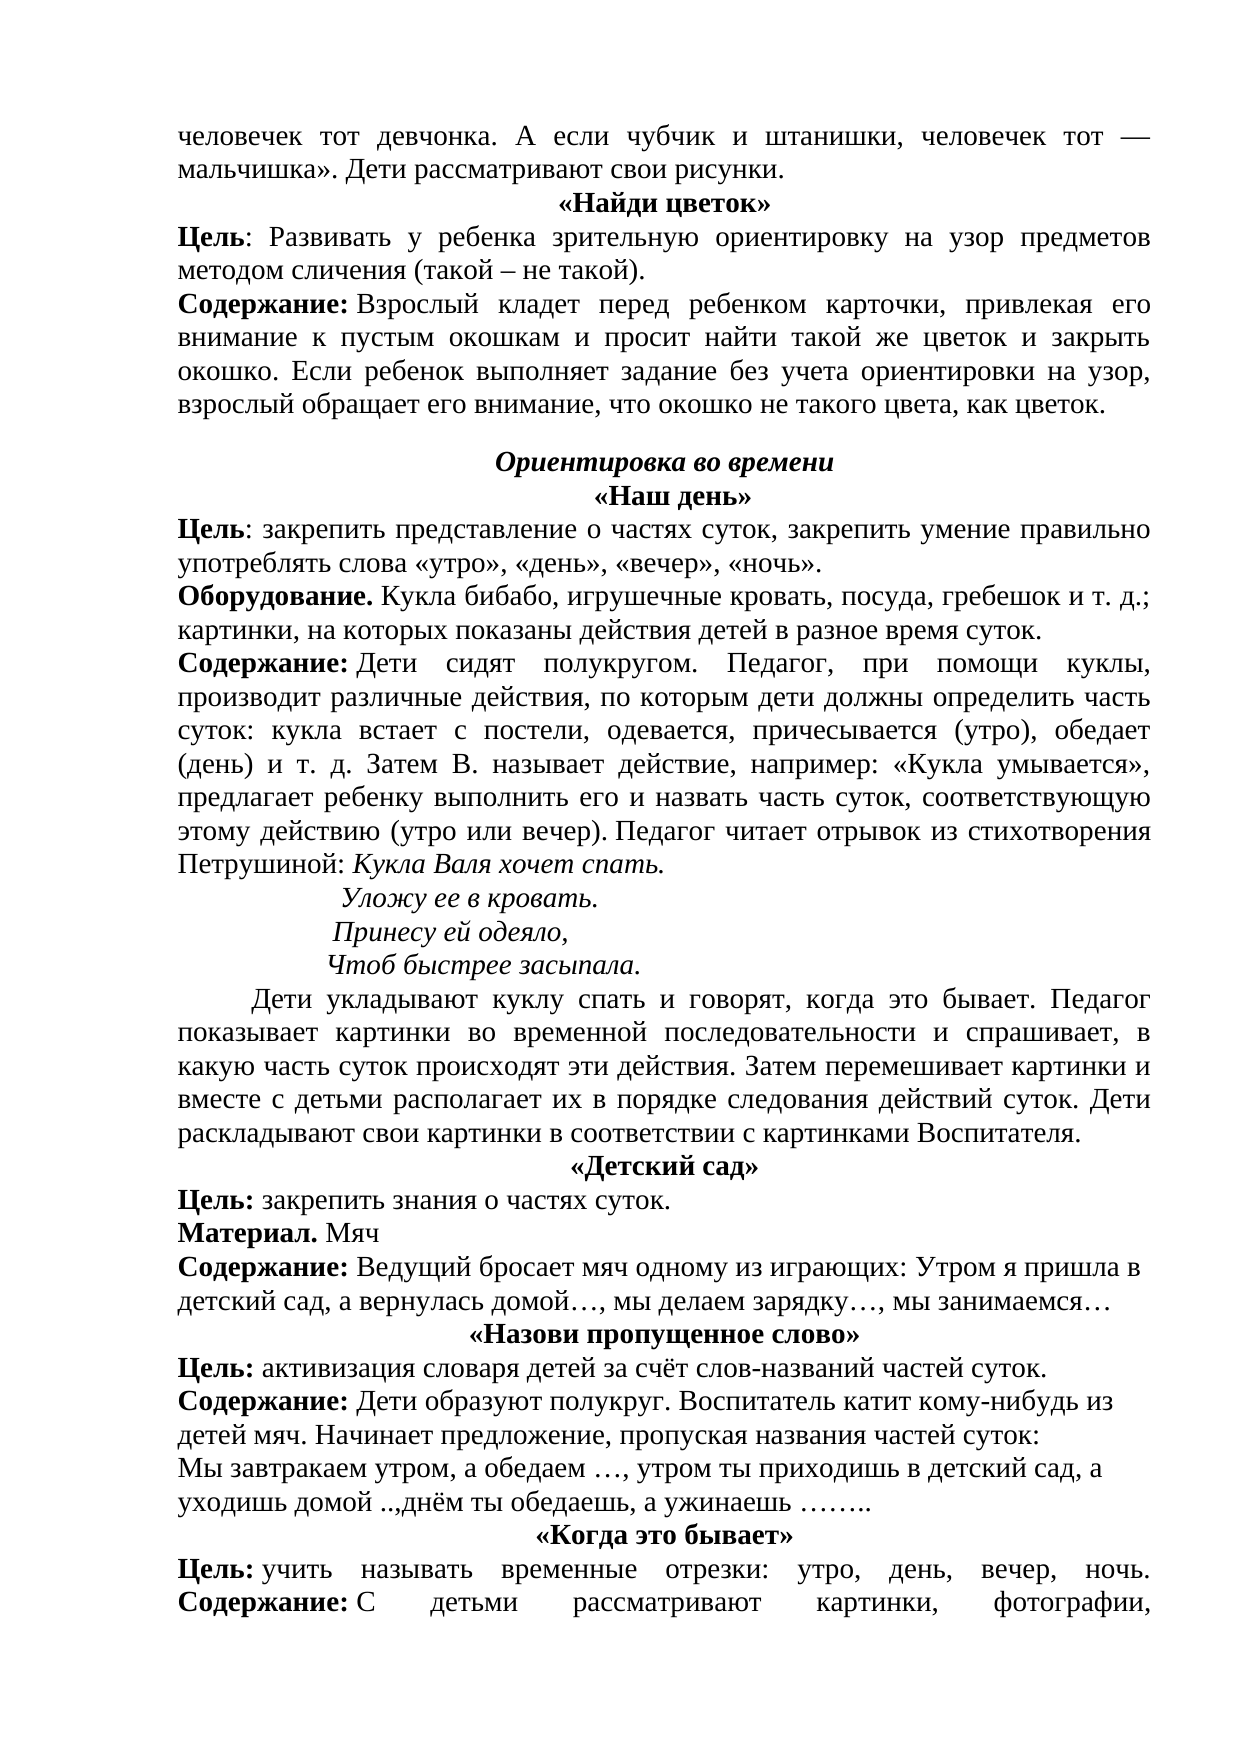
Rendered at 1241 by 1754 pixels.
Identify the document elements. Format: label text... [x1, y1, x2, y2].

text Цель: Развивать у ребенка зрительную ориентировку на узор предметов методом сличения (такой – не такой). [177, 219, 1152, 286]
text «Найди цветок» [177, 185, 1152, 219]
text «Назови пропущенное слово» [177, 1316, 1152, 1350]
text Ориентировка во времени [177, 444, 1152, 478]
text «Наш день» [177, 478, 1152, 511]
text Содержание: Дети сидят полукругом. Педагог, при помощи куклы, производит различные действия, по которым дети должны определить часть суток: кукла встает с постели, одевается, причесывается (утро), обедает (день) и т. д. Затем В. называет действие, например: «Кукла умывается», предлагает ребенку выполнить его и назвать часть суток, соответствующую этому действию (утро или вечер). Педагог читает отрывок из стихотворения Петрушиной: Кукла Валя хочет спать. [177, 645, 1152, 880]
text Материал. Мяч [177, 1216, 1152, 1249]
text Цель: закрепить знания о частях суток. [177, 1182, 1152, 1216]
text «Детский сад» [177, 1148, 1152, 1182]
text Принесу ей одеяло, [177, 914, 1152, 947]
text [177, 1551, 1152, 1618]
text Уложу ее в кровать. [177, 880, 1152, 914]
text «Когда это бывает» [177, 1517, 1152, 1551]
text Оборудование. Кукла бибабо, игрушечные кровать, посуда, гребешок и т. д.; картинки, на которых показаны действия детей в разное время суток. [177, 578, 1152, 645]
text Чтоб быстрее засыпала. [177, 947, 1152, 981]
text Цель: закрепить представление о частях суток, закрепить умение правильно употреблять слова «утро», «день», «вечер», «ночь». [177, 511, 1152, 578]
text Содержание: Ведущий бросает мяч одному из играющих: Утром я пришла в детский сад, а вернулась домой…, мы делаем зарядку…, мы занимаемся… [177, 1249, 1152, 1316]
text Мы завтракаем утром, а обедаем …, утром ты приходишь в детский сад, а уходишь домой ..,днём ты обедаешь, а ужинаешь …….. [177, 1450, 1152, 1517]
text Цель: активизация словаря детей за счёт слов-названий частей суток. Содержание: Дети образуют полукруг. Воспитатель катит кому-нибудь из детей мяч. Начинает предложение, пропуская названия частей суток: [177, 1350, 1152, 1450]
text Содержание: Взрослый кладет перед ребенком карточки, привлекая его внимание к пустым окошкам и просит найти такой же цветок и закрыть окошко. Если ребенок выполняет задание без учета ориентировки на узор, взрослый обращает его внимание, что окошко не такого цвета, как цветок. [177, 286, 1152, 420]
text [177, 118, 1152, 185]
text Дети укладывают куклу спать и говорят, когда это бывает. Педагог показывает картинки во временной последовательности и спрашивает, в какую часть суток происходят эти действия. Затем перемешивает картинки и вместе с детьми располагает их в порядке следования действий суток. Дети раскладывают свои картинки в соответствии с картинками Воспитателя. [177, 981, 1152, 1148]
